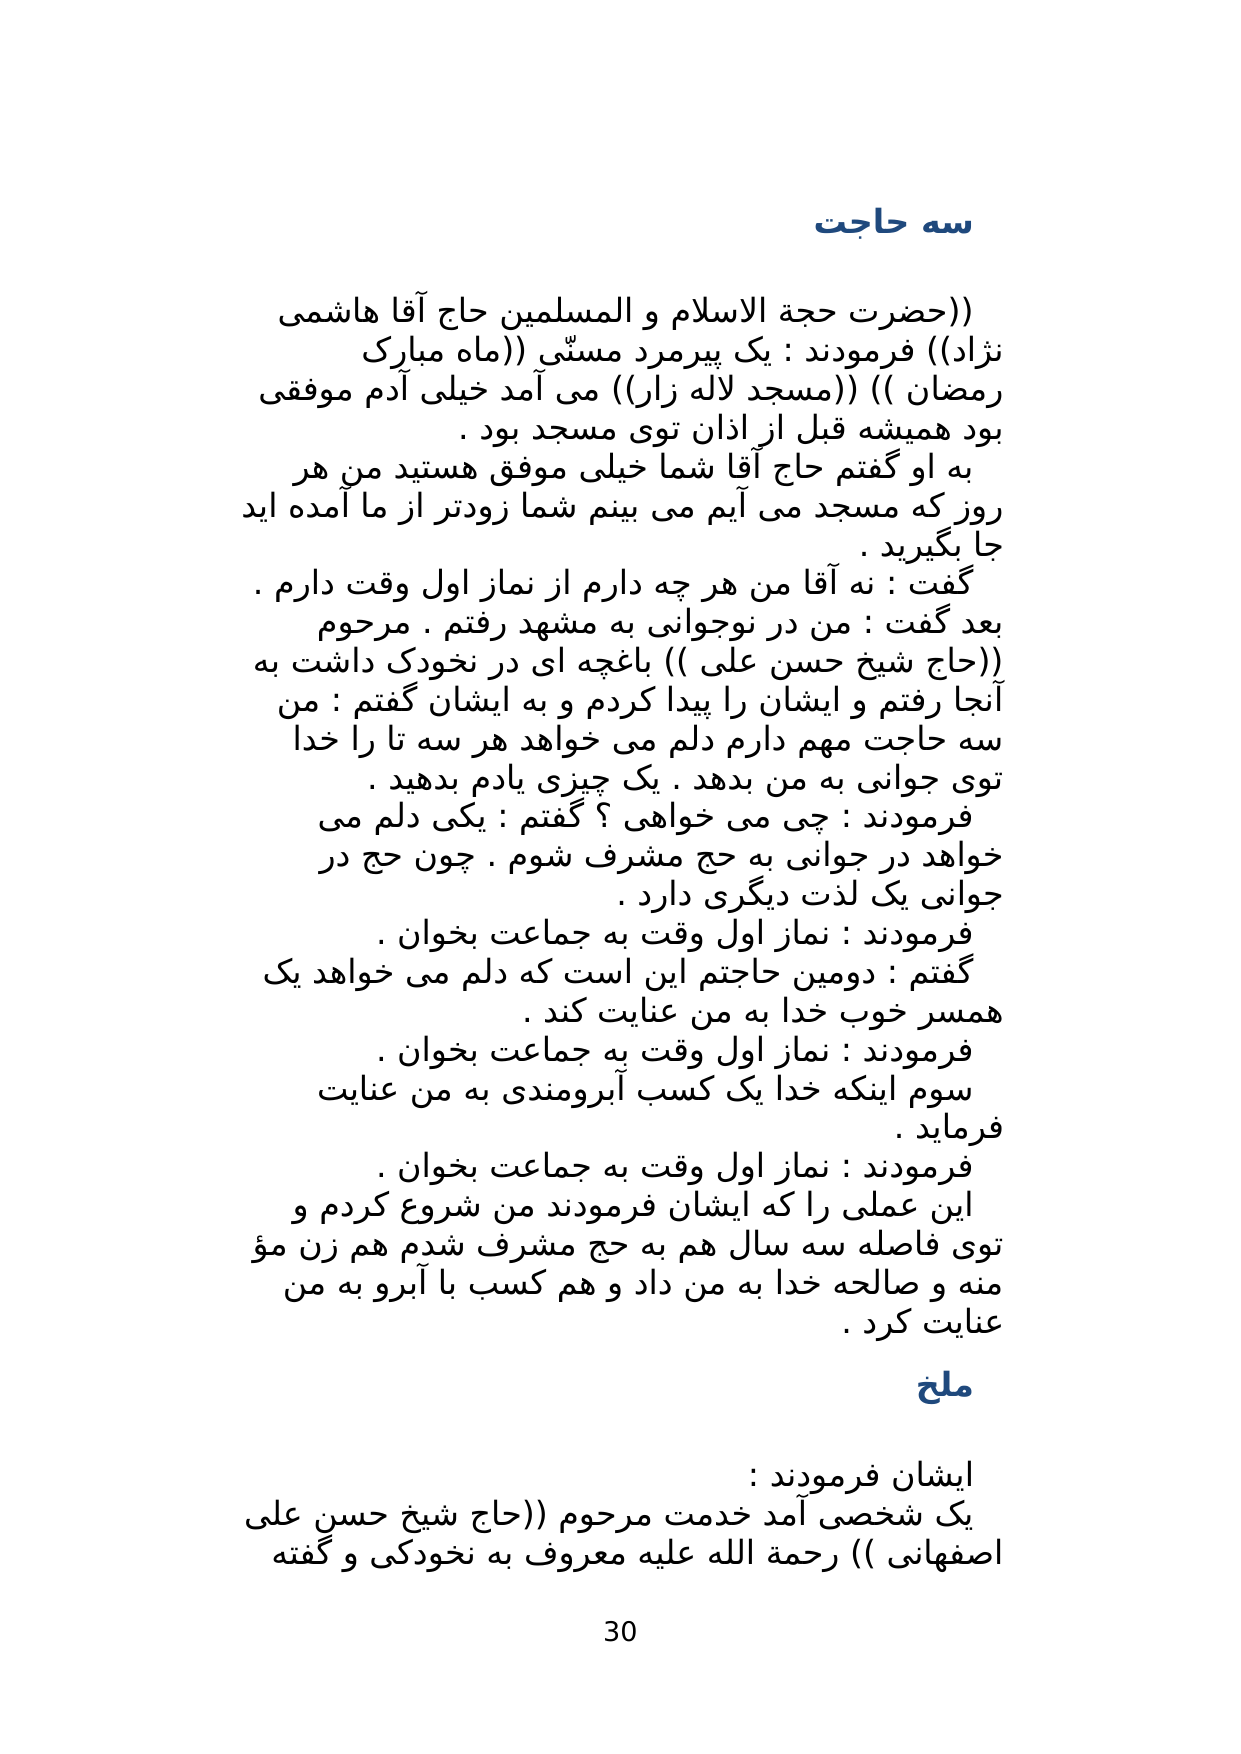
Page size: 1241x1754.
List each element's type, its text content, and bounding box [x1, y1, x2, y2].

subtitle سه حاجت [236, 202, 1004, 241]
text سوم اینکه خدا یک کسب آبرومندی به من عنایت فرماید . [236, 1069, 1004, 1147]
text ((حضرت حجة الاسلام و المسلمین حاج آقا هاشمی نژاد)) فرمودند : یک پیرمرد مسنّی ((ماه مبارک رمضان )) ((مسجد لاله زار)) می آمد خیلی آدم موفقی بود همیشه قبل از اذان توی مسجد بود . [236, 292, 1004, 447]
text گفت : نه آقا من هر چه دارم از نماز اول وقت دارم . بعد گفت : من در نوجوانی به مشهد رفتم . مرحوم ((حاج شیخ حسن علی )) باغچه ای در نخودک داشت به آنجا رفتم و ایشان را پیدا کردم و به ایشان گفتم : من سه حاجت مهم دارم دلم می خواهد هر سه تا را خدا توی جوانی به من بدهد . یک چیزی یادم بدهید . [236, 564, 1004, 797]
text این عملی را که ایشان فرمودند من شروع کردم و توی فاصله سه سال هم به حج مشرف شدم هم زن مؤ منه و صالحه خدا به من داد و هم کسب با آبرو به من عنایت کرد . [236, 1186, 1004, 1341]
text فرمودند : چی می خواهی ؟ گفتم : یکی دلم می خواهد در جوانی به حج مشرف شوم . چون حج در جوانی یک لذت دیگری دارد . [236, 797, 1004, 913]
text گفتم : دومین حاجتم این است که دلم می خواهد یک همسر خوب خدا به من عنایت کند . [236, 952, 1004, 1030]
text فرمودند : نماز اول وقت به جماعت بخوان . [236, 1030, 1004, 1069]
text فرمودند : نماز اول وقت به جماعت بخوان . [236, 913, 1004, 952]
text ایشان فرمودند : [236, 1456, 1004, 1494]
text فرمودند : نماز اول وقت به جماعت بخوان . [236, 1147, 1004, 1186]
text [236, 1494, 1004, 1572]
text به او گفتم حاج آقا شما خیلی موفق هستید من هر روز که مسجد می آیم می بینم شما زودتر از ما آمده اید جا بگیرید . [236, 447, 1004, 564]
subtitle ملخ [236, 1366, 1004, 1405]
